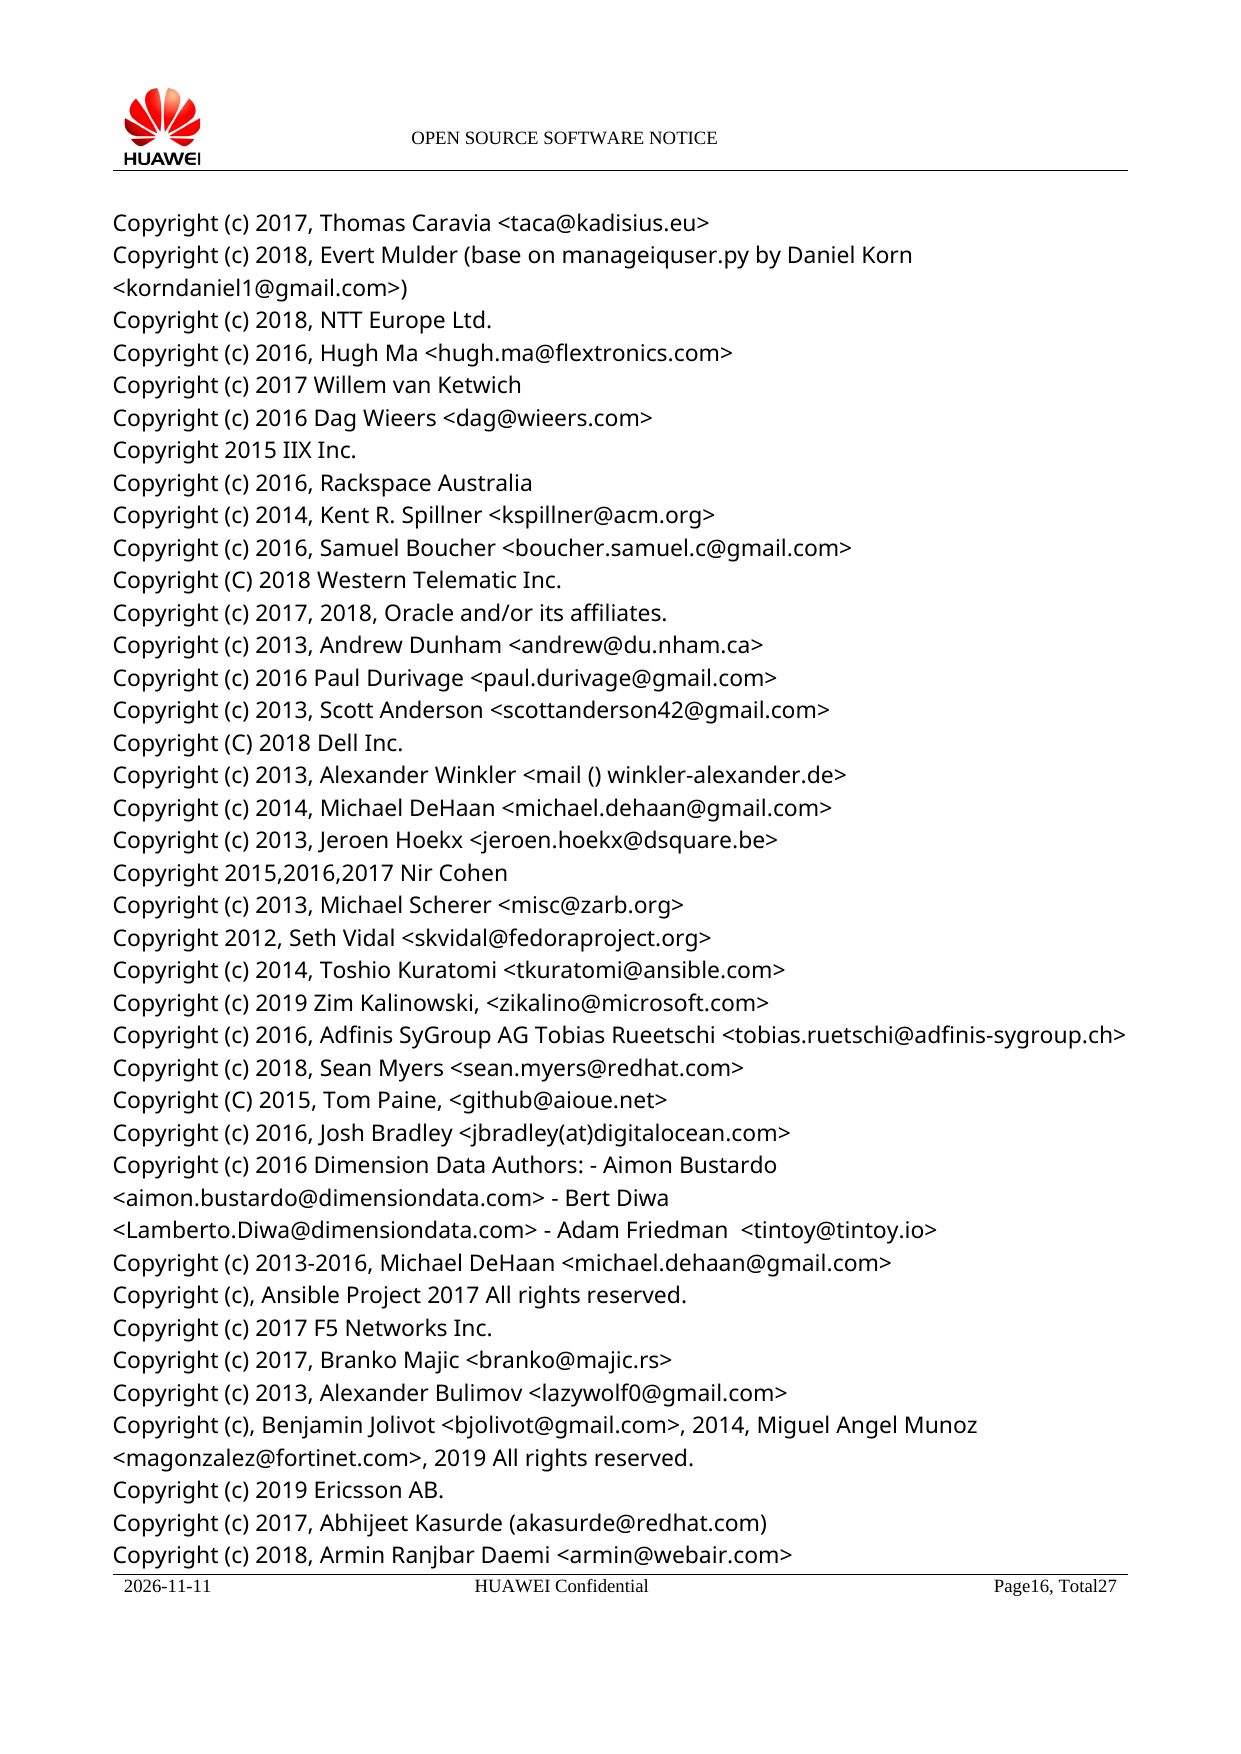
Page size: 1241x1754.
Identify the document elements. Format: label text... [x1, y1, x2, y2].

picture [124, 88, 201, 165]
